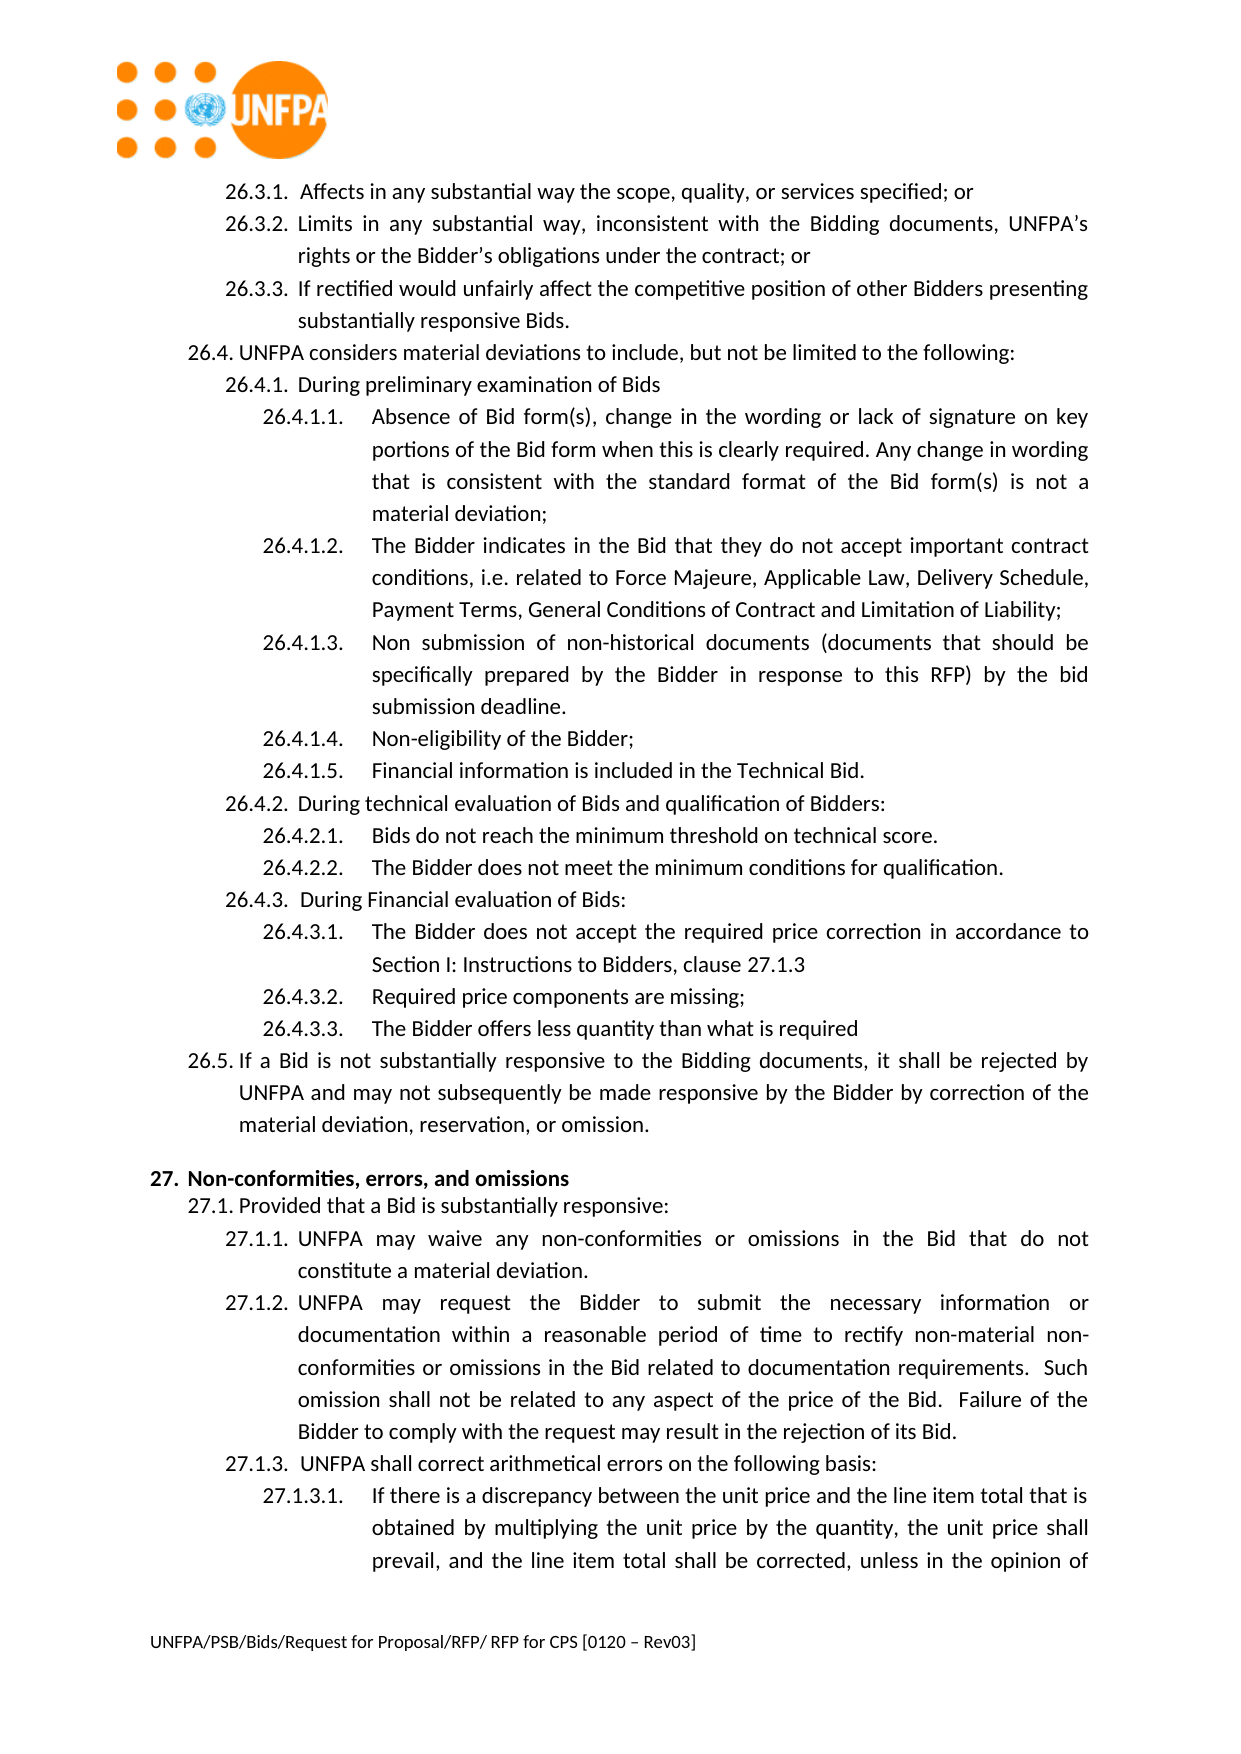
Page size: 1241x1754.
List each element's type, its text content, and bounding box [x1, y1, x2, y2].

list Limits in any substantial way, inconsistent with the Bidding documents, UNFPA’s rights or the Bidder’s obligations under the contract; or [225, 209, 1090, 269]
list If a Bid is not substantially responsive to the Bidding documents, it shall be rejected by UNFPA and may not subsequently be made responsive by the Bidder by correction of the material deviation, reservation, or omission. [187, 1046, 1090, 1139]
picture [117, 61, 328, 159]
list UNFPA may request the Bidder to submit the necessary information or documentation within a reasonable period of time to rectify non-material non-conformities or omissions in the Bid related to documentation requirements. Such omission shall not be related to any aspect of the price of the Bid. Failure of the Bidder to comply with the request may result in the rejection of its Bid. [225, 1288, 1090, 1445]
list Required price components are missing; [262, 982, 1090, 1010]
list UNFPA may waive any non-conformities or omissions in the Bid that do not constitute a material deviation. [225, 1224, 1090, 1284]
list During technical evaluation of Bids and qualification of Bidders: [225, 789, 1090, 817]
list The Bidder offers less quantity than what is required [262, 1014, 1090, 1042]
list During preliminary examination of Bids [225, 370, 1090, 398]
list The Bidder indicates in the Bid that they do not accept important contract conditions, i.e. related to Force Majeure, Applicable Law, Delivery Schedule, Payment Terms, General Conditions of Contract and Limitation of Liability; [262, 531, 1090, 624]
list UNFPA considers material deviations to include, but not be limited to the following: [187, 338, 1090, 366]
list Provided that a Bid is substantially responsive: [187, 1192, 1090, 1220]
subtitle Non-conformities, errors, and omissions [150, 1164, 1090, 1192]
list Bids do not reach the minimum threshold on technical score. [262, 821, 1090, 849]
list During Financial evaluation of Bids: [225, 885, 1090, 913]
list Absence of Bid form(s), change in the wording or lack of signature on key portions of the Bid form when this is clearly required. Any change in wording that is consistent with the standard format of the Bid form(s) is not a material deviation; [262, 402, 1090, 527]
list The Bidder does not meet the minimum conditions for qualification. [262, 853, 1090, 881]
list If rectified would unfairly affect the competitive position of other Bidders presenting substantially responsive Bids. [225, 274, 1090, 334]
list Financial information is included in the Technical Bid. [262, 757, 1090, 784]
list The Bidder does not accept the required price correction in accordance to Section I: Instructions to Bidders, clause 27.1.3 [262, 917, 1090, 978]
list Affects in any substantial way the scope, quality, or services specified; or [225, 177, 1090, 205]
list Non-eligibility of the Bidder; [262, 724, 1090, 752]
list UNFPA shall correct arithmetical errors on the following basis: [225, 1449, 1090, 1477]
list Non submission of non-historical documents (documents that should be specifically prepared by the Bidder in response to this RFP) by the bid submission deadline. [262, 628, 1090, 720]
